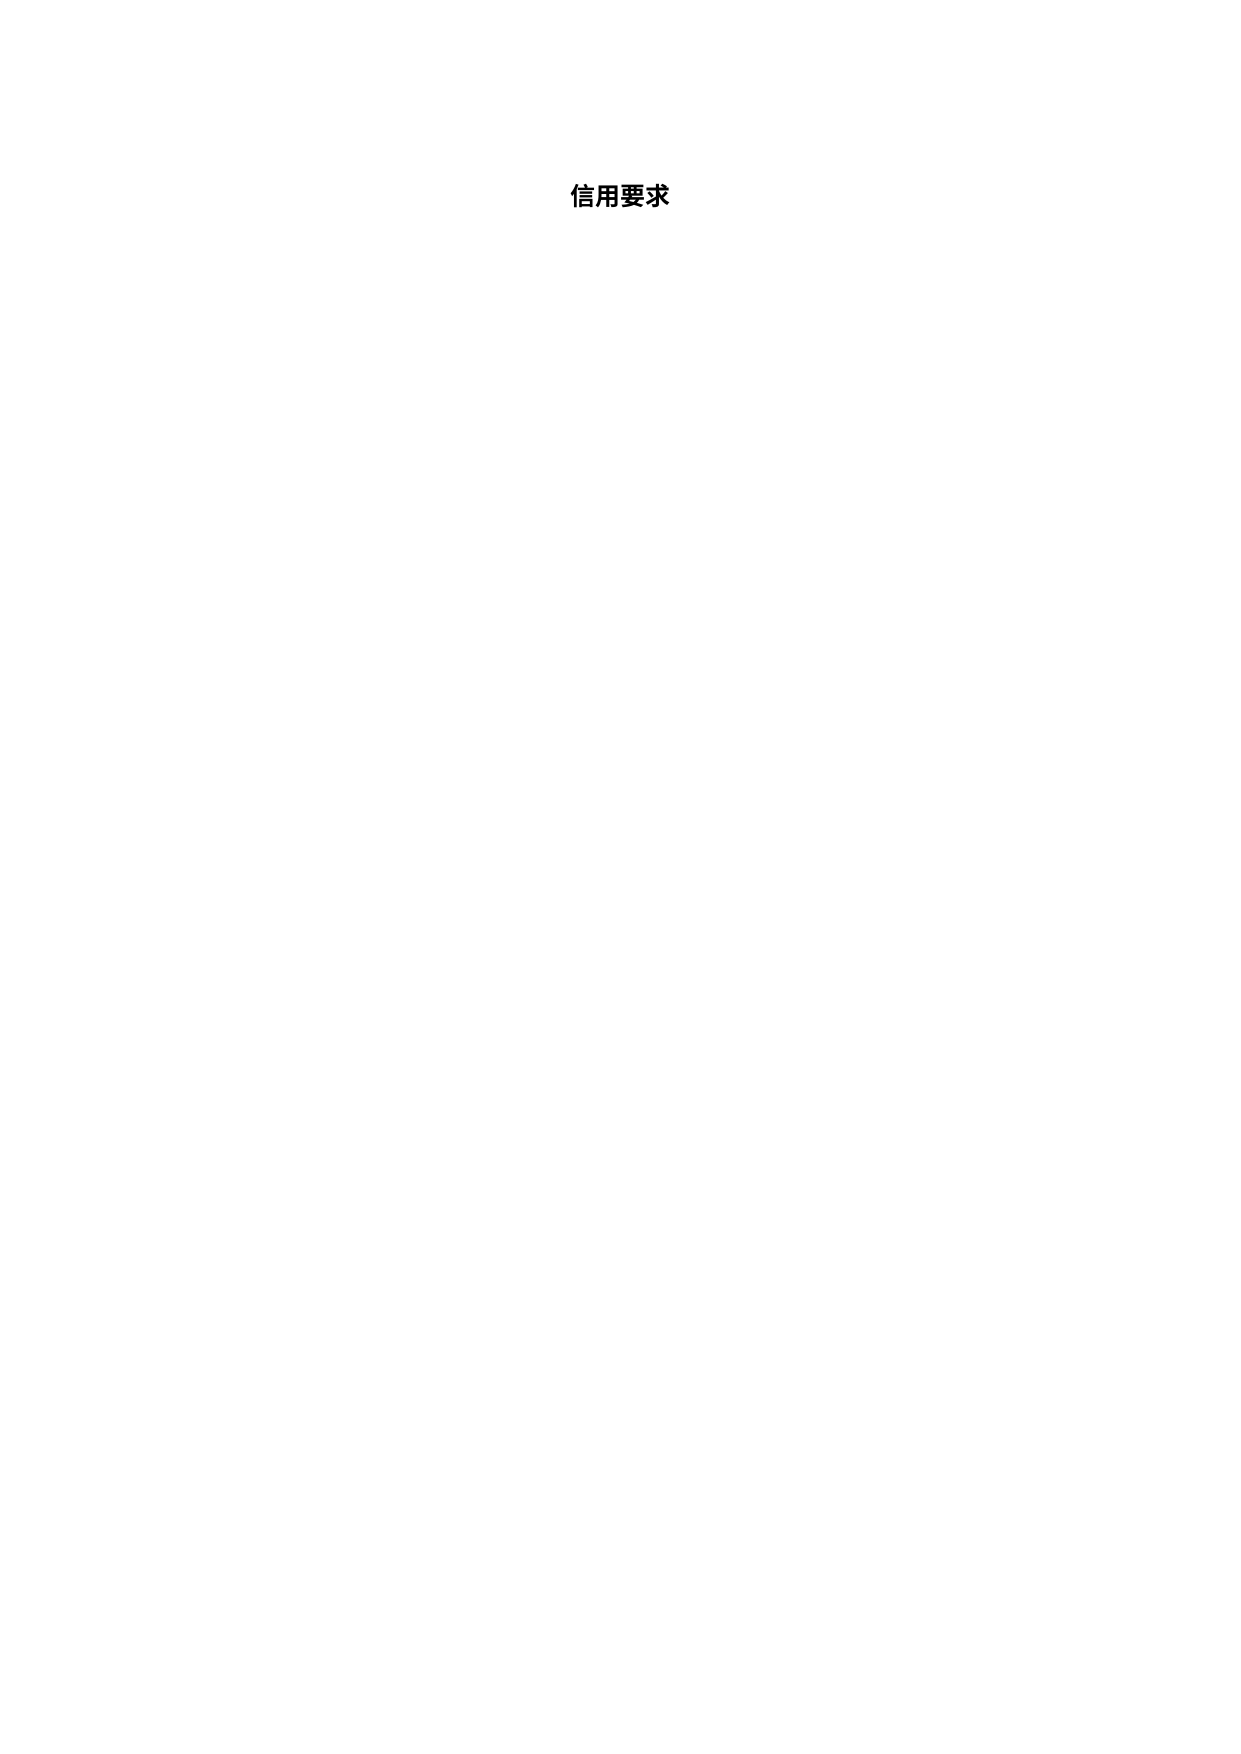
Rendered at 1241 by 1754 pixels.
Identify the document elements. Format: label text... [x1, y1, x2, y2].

text 信用要求 [187, 162, 1053, 227]
